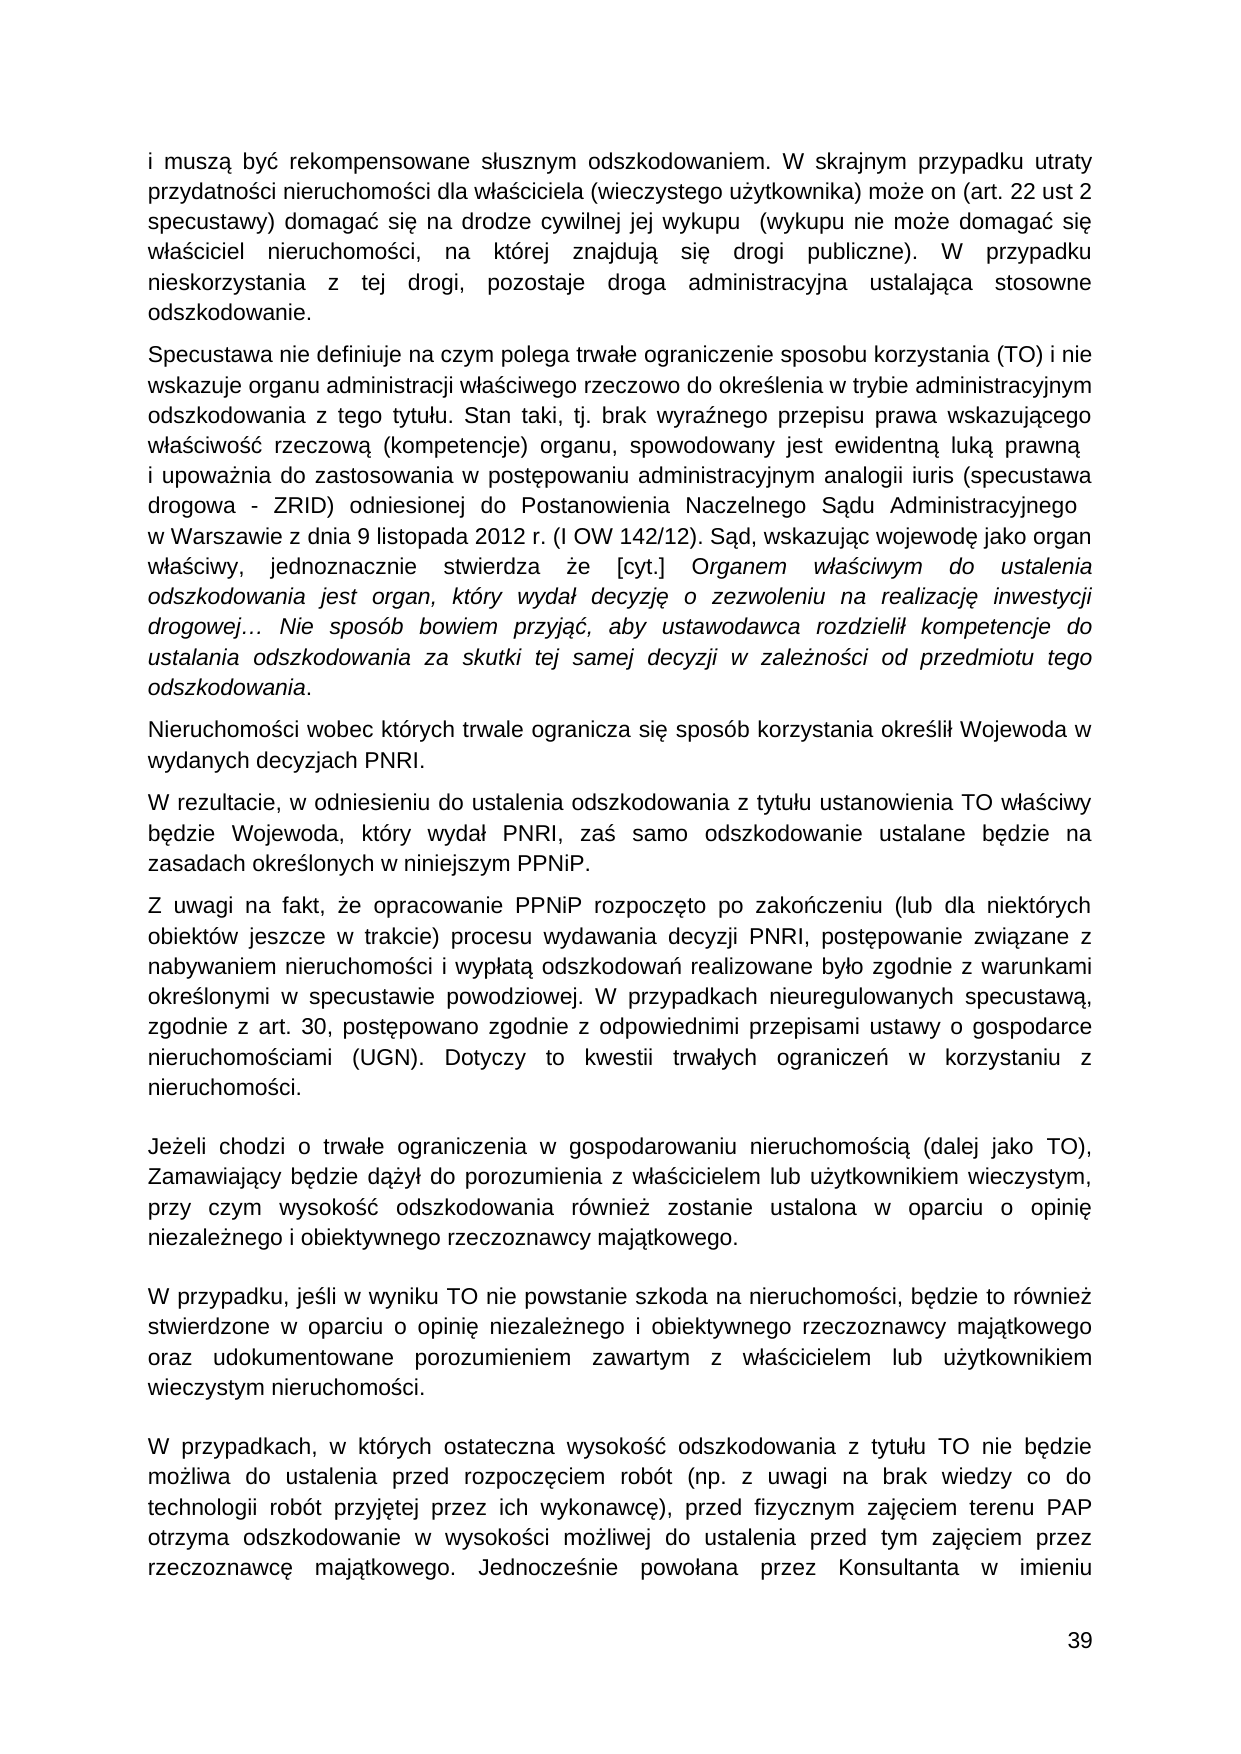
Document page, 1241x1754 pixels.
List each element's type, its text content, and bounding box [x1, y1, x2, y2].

text Specustawa nie definiuje na czym polega trwałe ograniczenie sposobu korzystania (TO) i nie wskazuje organu administracji właściwego rzeczowo do określenia w trybie administracyjnym odszkodowania z tego tytułu. Stan taki, tj. brak wyraźnego przepisu prawa wskazującego właściwość rzeczową (kompetencje) organu, spowodowany jest ewidentną luką prawną i upoważnia do zastosowania w postępowaniu administracyjnym analogii iuris (specustawa drogowa - ZRID) odniesionej do Postanowienia Naczelnego Sądu Administracyjnego w Warszawie z dnia 9 listopada 2012 r. (I OW 142/12). Sąd, wskazując wojewodę jako organ właściwy, jednoznacznie stwierdza że [cyt.] Organem właściwym do ustalenia odszkodowania jest organ, który wydał decyzję o zezwoleniu na realizację inwestycji drogowej… Nie sposób bowiem przyjąć, aby ustawodawca rozdzielił kompetencje do ustalania odszkodowania za skutki tej samej decyzji w zależności od przedmiotu tego odszkodowania. [148, 341, 1093, 700]
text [148, 1433, 1093, 1580]
text W rezultacie, w odniesieniu do ustalenia odszkodowania z tytułu ustanowienia TO właściwy będzie Wojewoda, który wydał PNRI, zaś samo odszkodowanie ustalane będzie na zasadach określonych w niniejszym PPNiP. [148, 789, 1093, 876]
text W przypadku, jeśli w wyniku TO nie powstanie szkoda na nieruchomości, będzie to również stwierdzone w oparciu o opinię niezależnego i obiektywnego rzeczoznawcy majątkowego oraz udokumentowane porozumieniem zawartym z właścicielem lub użytkownikiem wieczystym nieruchomości. [148, 1283, 1093, 1400]
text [148, 148, 1093, 325]
text Jeżeli chodzi o trwałe ograniczenia w gospodarowaniu nieruchomością (dalej jako TO), Zamawiający będzie dążył do porozumienia z właścicielem lub użytkownikiem wieczystym, przy czym wysokość odszkodowania również zostanie ustalona w oparciu o opinię niezależnego i obiektywnego rzeczoznawcy majątkowego. [148, 1133, 1093, 1250]
text Z uwagi na fakt, że opracowanie PPNiP rozpoczęto po zakończeniu (lub dla niektórych obiektów jeszcze w trakcie) procesu wydawania decyzji PNRI, postępowanie związane z nabywaniem nieruchomości i wypłatą odszkodowań realizowane było zgodnie z warunkami określonymi w specustawie powodziowej. W przypadkach nieuregulowanych specustawą, zgodnie z art. 30, postępowano zgodnie z odpowiednimi przepisami ustawy o gospodarce nieruchomościami (UGN). Dotyczy to kwestii trwałych ograniczeń w korzystaniu z nieruchomości. [148, 892, 1093, 1100]
text Nieruchomości wobec których trwale ogranicza się sposób korzystania określił Wojewoda w wydanych decyzjach PNRI. [148, 716, 1093, 773]
